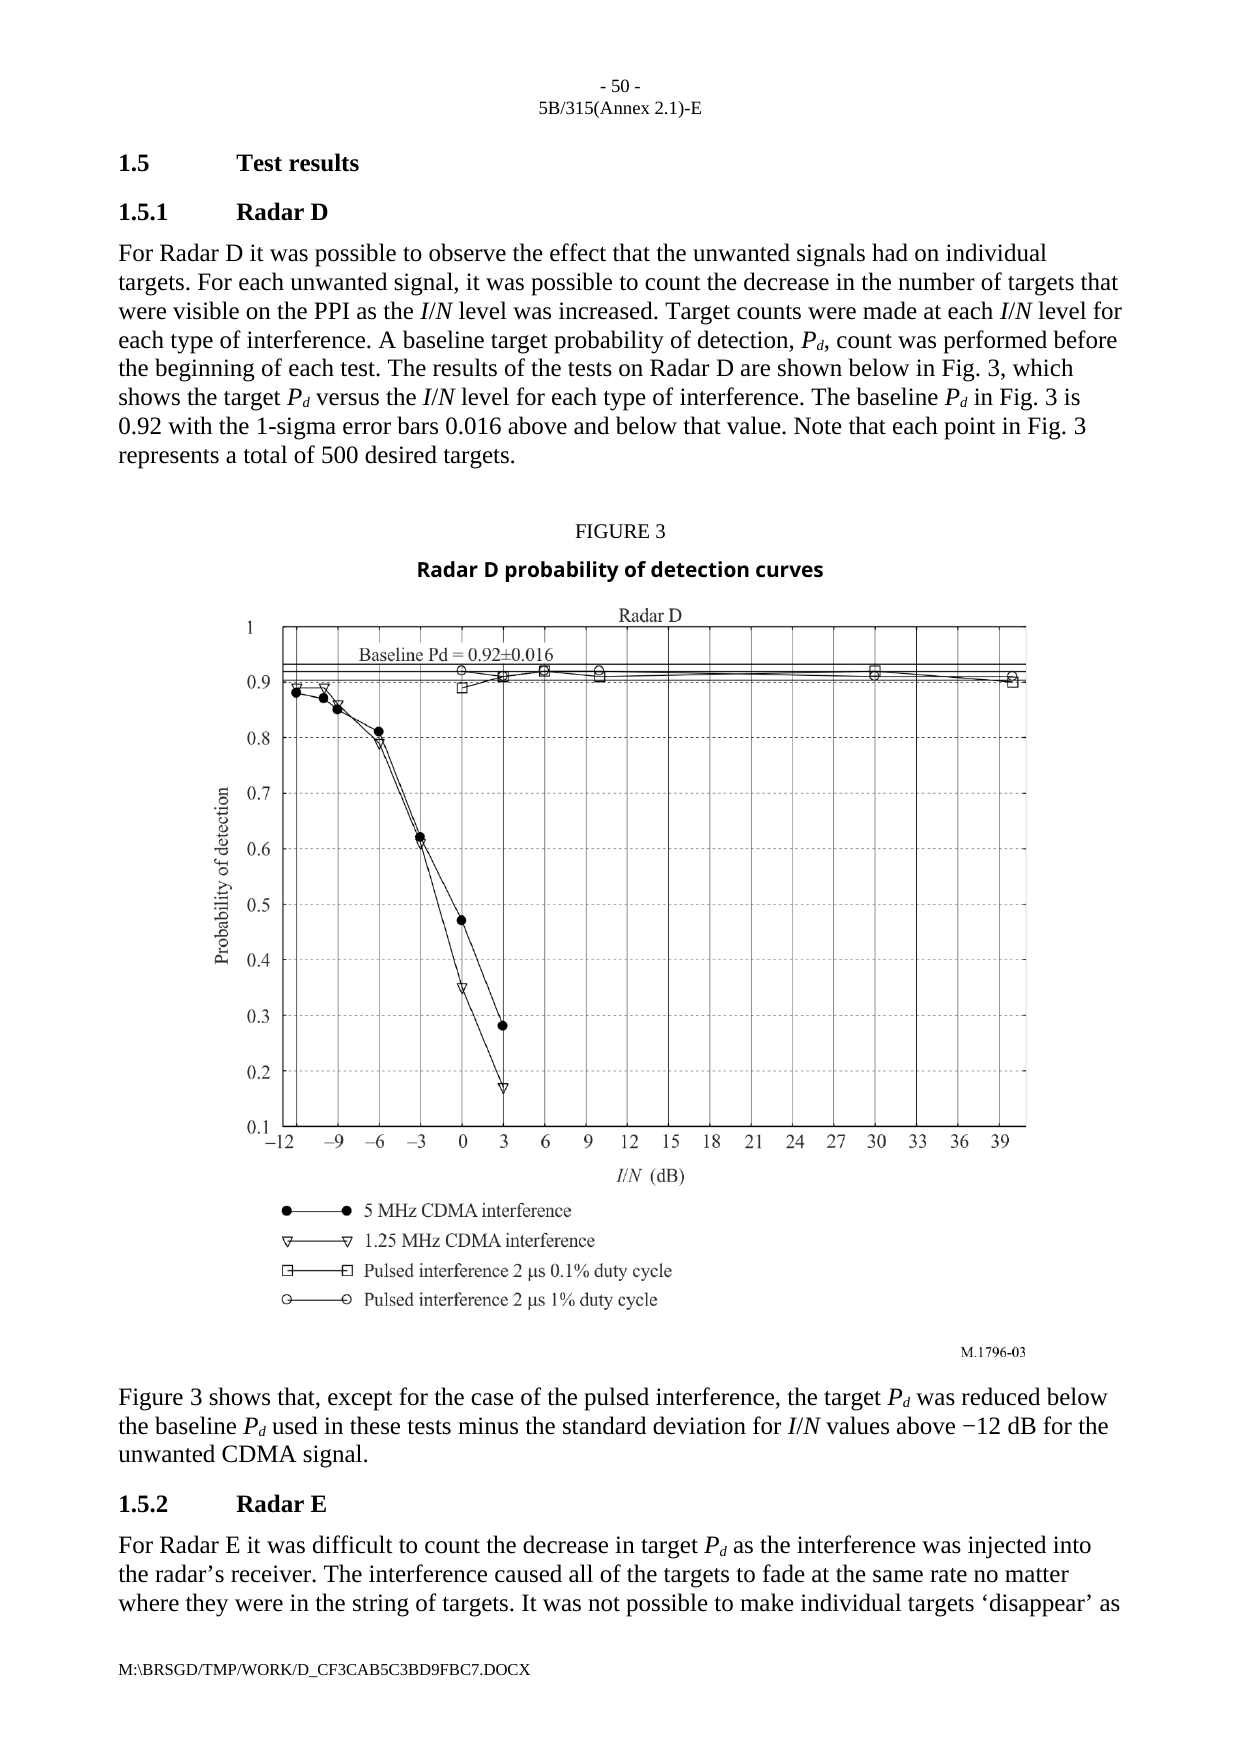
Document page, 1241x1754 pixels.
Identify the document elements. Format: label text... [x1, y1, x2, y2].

subtitle 1.5.1 Radar D [118, 197, 1122, 226]
subtitle 1.5.2 Radar E [118, 1489, 1122, 1518]
picture [214, 608, 1027, 1357]
text Figure 3 [118, 518, 1122, 543]
subtitle 1.5 Test results [118, 148, 1122, 176]
title Radar D probability of detection curves [118, 555, 1122, 583]
text Figure 3 shows that, except for the case of the pulsed interference, the target Pd was reduced below the baseline Pd used in these tests minus the standard deviation for I/N values above −12 dB for the unwanted CDMA signal. [118, 1382, 1122, 1468]
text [118, 1530, 1122, 1617]
text For Radar D it was possible to observe the effect that the unwanted signals had on individual targets. For each unwanted signal, it was possible to count the decrease in the number of targets that were visible on the PPI as the I/N level was increased. Target counts were made at each I/N level for each type of interference. A baseline target probability of detection, Pd, count was performed before the beginning of each test. The results of the tests on Radar D are shown below in Fig. 3, which shows the target Pd versus the I/N level for each type of interference. The baseline Pd in Fig. 3 is 0.92 with the 1-sigma error bars 0.016 above and below that value. Note that each point in Fig. 3 represents a total of 500 desired targets. [118, 238, 1122, 468]
